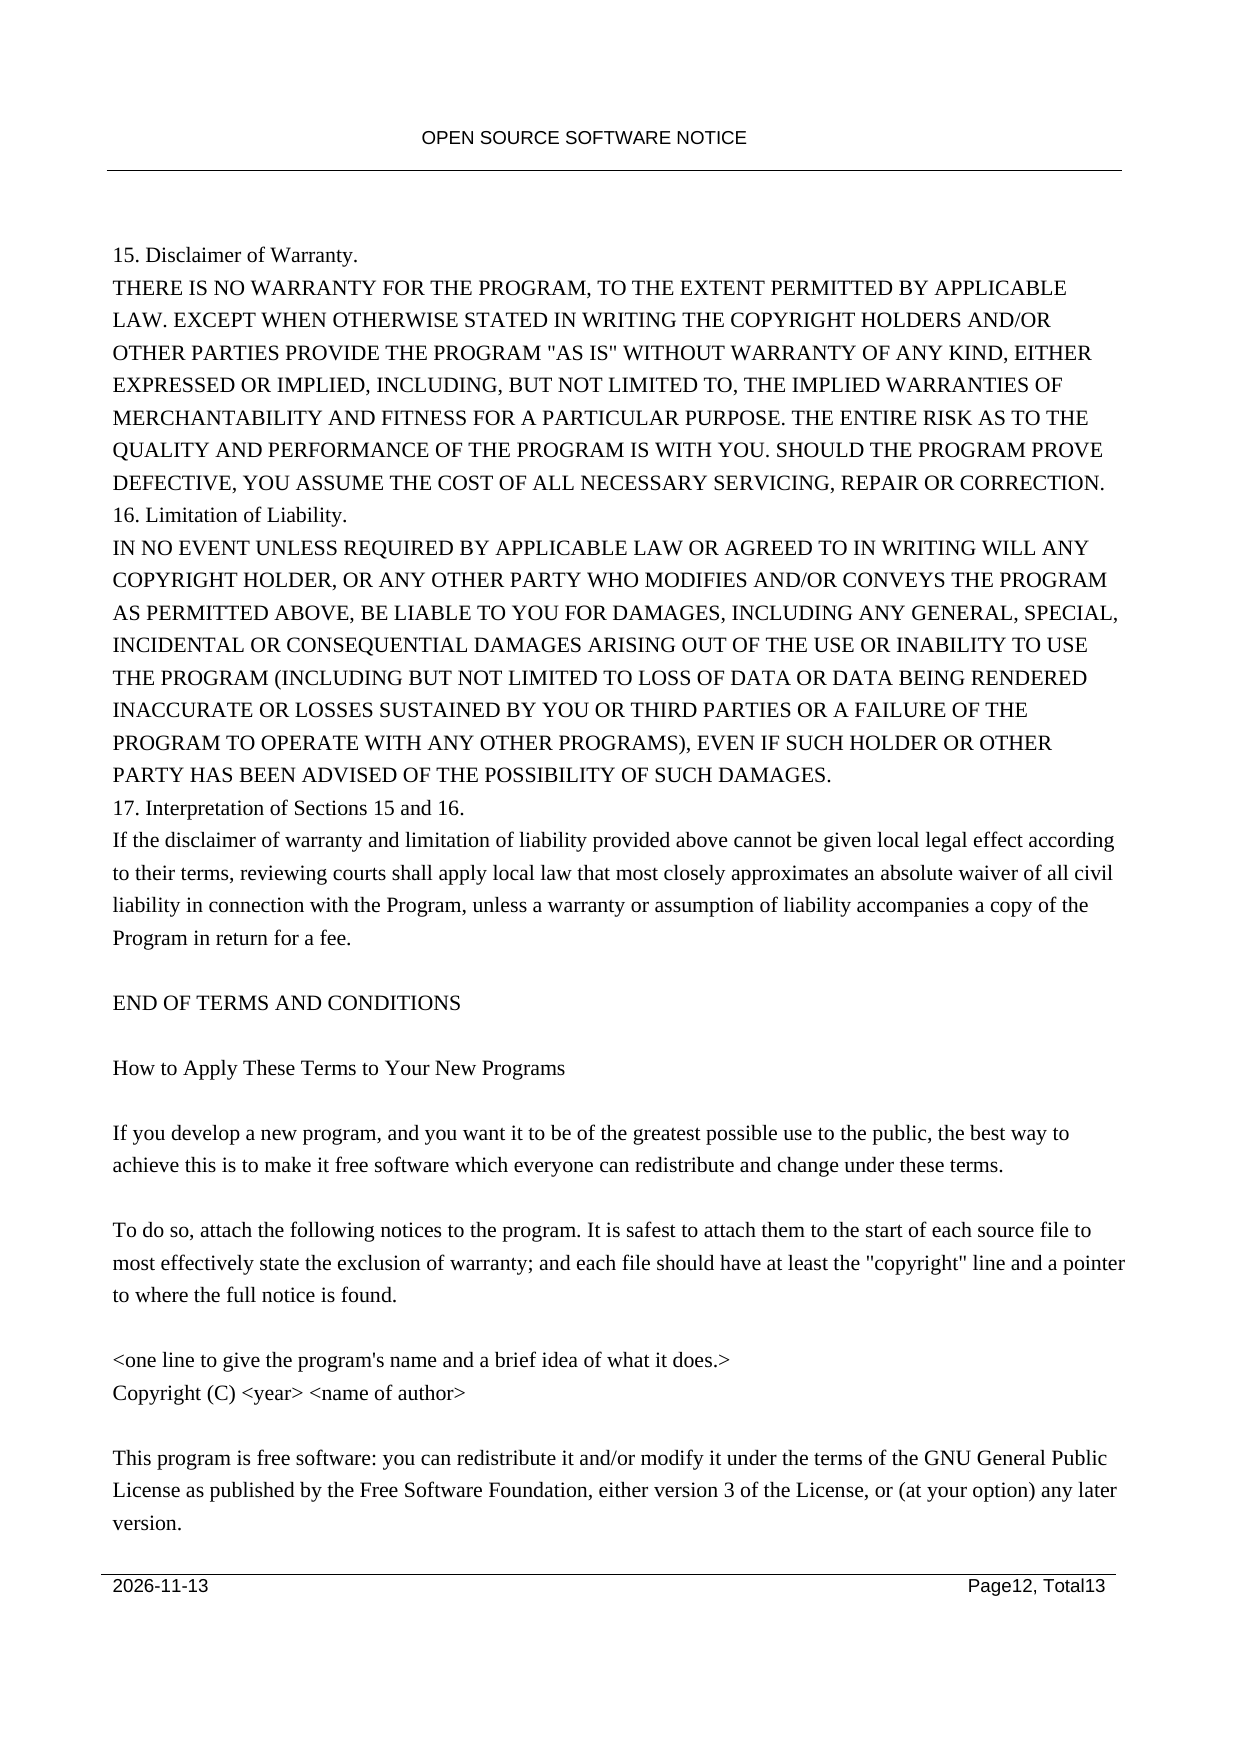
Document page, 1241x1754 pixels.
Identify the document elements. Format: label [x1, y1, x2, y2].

text [112, 206, 1128, 1539]
